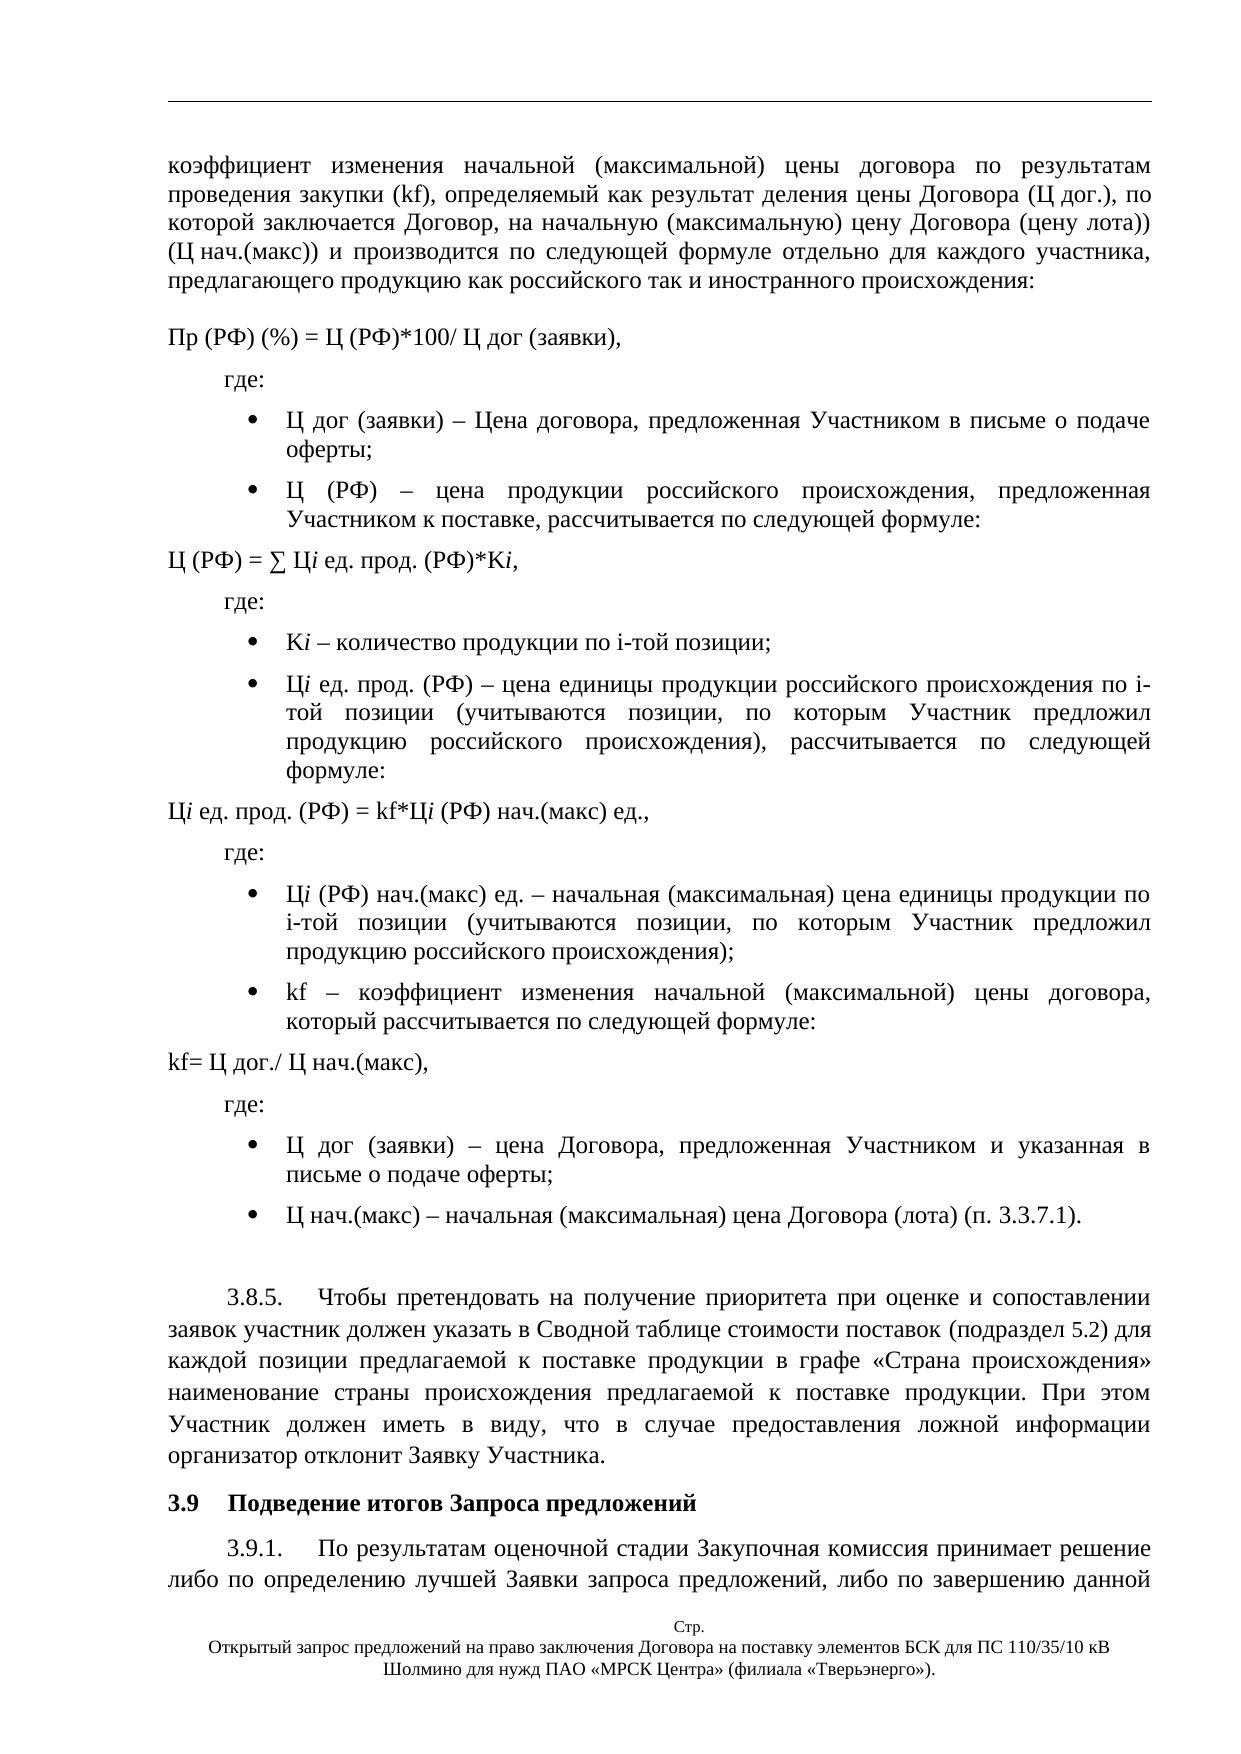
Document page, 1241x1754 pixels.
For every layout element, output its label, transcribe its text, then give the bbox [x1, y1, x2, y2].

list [168, 1533, 1152, 1593]
list где: [224, 586, 1152, 615]
list Ц (РФ) – цена продукции российского происхождения, предложенная Участником к поставке, рассчитывается по следующей формуле: [248, 475, 1152, 532]
list где: [224, 364, 1152, 392]
list Ki – количество продукции по i-той позиции; [248, 627, 1152, 656]
list Цi (РФ) нач.(макс) ед. – начальная (максимальная) цена единицы продукции по i-той позиции (учитываются позиции, по которым Участник предложил продукцию российского происхождения); [248, 879, 1152, 965]
list где: [224, 837, 1152, 866]
list Ц (РФ) = ∑ Цi ед. прод. (РФ)*Ki, [168, 545, 1152, 574]
list где: [224, 1089, 1152, 1117]
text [168, 150, 1152, 294]
list Пр (РФ) (%) = Ц (РФ)*100/ Ц дог (заявки), [168, 322, 1152, 351]
list kf – коэффициент изменения начальной (максимальной) цены договора, который рассчитывается по следующей формуле: [248, 977, 1152, 1035]
list Цi ед. прод. (РФ) = kf*Цi (РФ) нач.(макс) ед., [168, 796, 1152, 825]
list Ц нач.(макс) – начальная (максимальная) цена Договора (лота) (п. 3.3.7.1). [248, 1200, 1152, 1229]
list Чтобы претендовать на получение приоритета при оценке и сопоставлении заявок участник должен указать в Сводной таблице стоимости поставок (подраздел 5.2) для каждой позиции предлагаемой к поставке продукции в графе «Страна происхождения» наименование страны происхождения предлагаемой к поставке продукции. При этом Участник должен иметь в виду, что в случае предоставления ложной информации организатор отклонит Заявку Участника. [168, 1282, 1152, 1469]
list Ц дог (заявки) – цена Договора, предложенная Участником и указанная в письме о подаче оферты; [248, 1130, 1152, 1187]
list Цi ед. прод. (РФ) – цена единицы продукции российского происхождения по i-той позиции (учитываются позиции, по которым Участник предложил продукцию российского происхождения), рассчитывается по следующей формуле: [248, 669, 1152, 784]
subtitle Подведение итогов Запроса предложений [168, 1488, 1152, 1517]
list Ц дог (заявки) – Цена договора, предложенная Участником в письме о подаче оферты; [248, 405, 1152, 462]
list kf= Ц дог./ Ц нач.(макс), [168, 1047, 1152, 1076]
